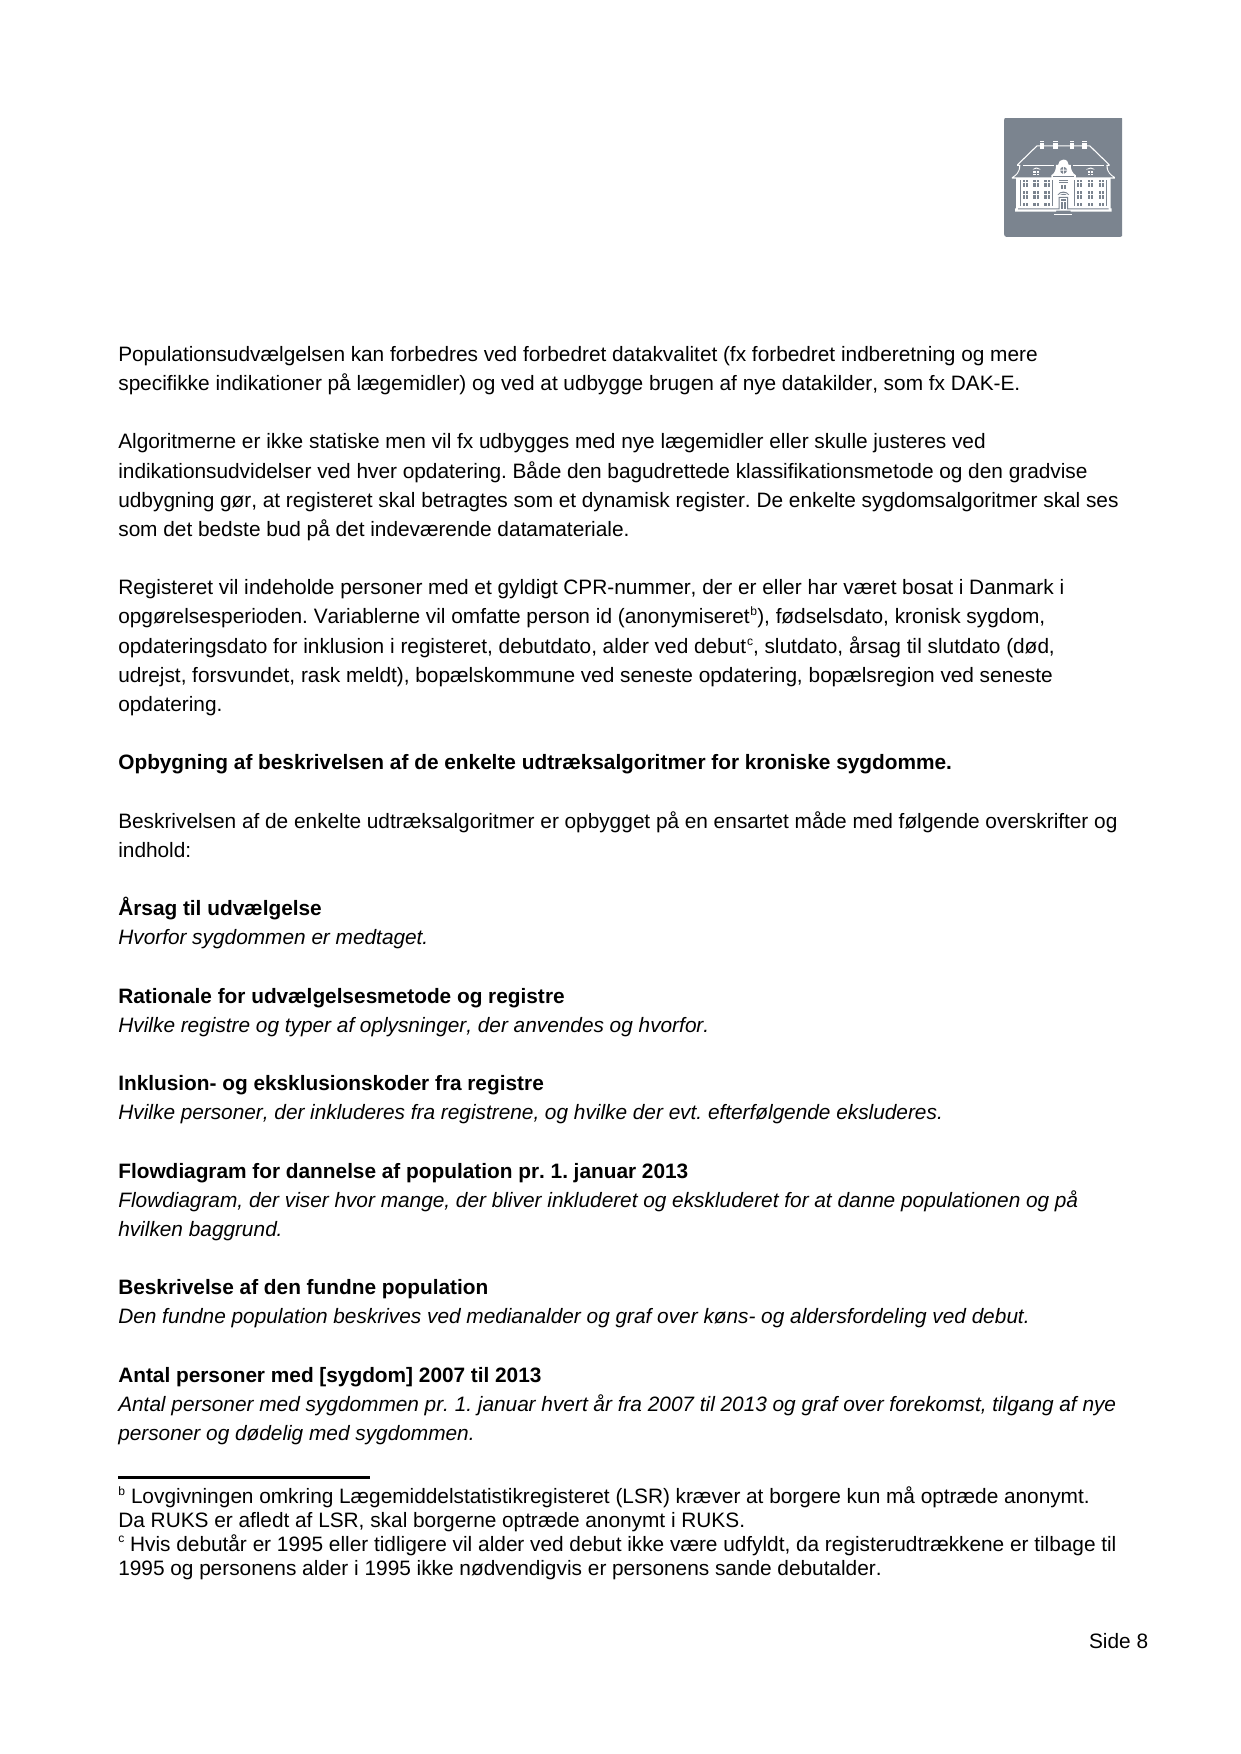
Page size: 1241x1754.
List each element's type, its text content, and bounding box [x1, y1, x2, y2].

text Den fundne population beskrives ved medianalder og graf over køns- og aldersfordeling ved debut. [118, 1299, 1122, 1328]
text Inklusion- og eksklusionskoder fra registre [118, 1066, 1122, 1095]
text Hvilke registre og typer af oplysninger, der anvendes og hvorfor. [118, 1007, 1122, 1037]
text Flowdiagram, der viser hvor mange, der bliver inkluderet og ekskluderet for at danne populationen og på hvilken baggrund. [118, 1182, 1122, 1241]
text Algoritmerne er ikke statiske men vil fx udbygges med nye lægemidler eller skulle justeres ved indikationsudvidelser ved hver opdatering. Både den bagudrettede klassifikationsmetode og den gradvise udbygning gør, at registeret skal betragtes som et dynamisk register. De enkelte sygdomsalgoritmer skal ses som det bedste bud på det indeværende datamateriale. [118, 424, 1122, 541]
text Beskrivelsen af de enkelte udtræksalgoritmer er opbygget på en ensartet måde med følgende overskrifter og indhold: [118, 803, 1122, 862]
text Rationale for udvælgelsesmetode og registre [118, 978, 1122, 1007]
text Populationsudvælgelsen kan forbedres ved forbedret datakvalitet (fx forbedret indberetning og mere specifikke indikationer på lægemidler) og ved at udbygge brugen af nye datakilder, som fx DAK-E. [118, 337, 1122, 395]
subtitle Opbygning af beskrivelsen af de enkelte udtræksalgoritmer for kroniske sygdomme. [118, 745, 1122, 774]
text Hvorfor sygdommen er medtaget. [118, 920, 1122, 949]
text Antal personer med [sygdom] 2007 til 2013 [118, 1357, 1122, 1387]
text Antal personer med sygdommen pr. 1. januar hvert år fra 2007 til 2013 og graf over forekomst, tilgang af nye personer og dødelig med sygdommen. [118, 1387, 1122, 1445]
text Årsag til udvælgelse [118, 891, 1122, 920]
text Hvilke personer, der inkluderes fra registrene, og hvilke der evt. efterfølgende eksluderes. [118, 1095, 1122, 1124]
text Beskrivelse af den fundne population [118, 1270, 1122, 1299]
text Flowdiagram for dannelse af population pr. 1. januar 2013 [118, 1153, 1122, 1182]
text Registeret vil indeholde personer med et gyldigt CPR-nummer, der er eller har været bosat i Danmark i opgørelsesperioden. Variablerne vil omfatte person id (anonymiseret), fødselsdato, kronisk sygdom, opdateringsdato for inklusion i registeret, debutdato, alder ved debut, slutdato, årsag til slutdato (død, udrejst, forsvundet, rask meldt), bopælskommune ved seneste opdatering, bopælsregion ved seneste opdatering. [118, 570, 1122, 716]
